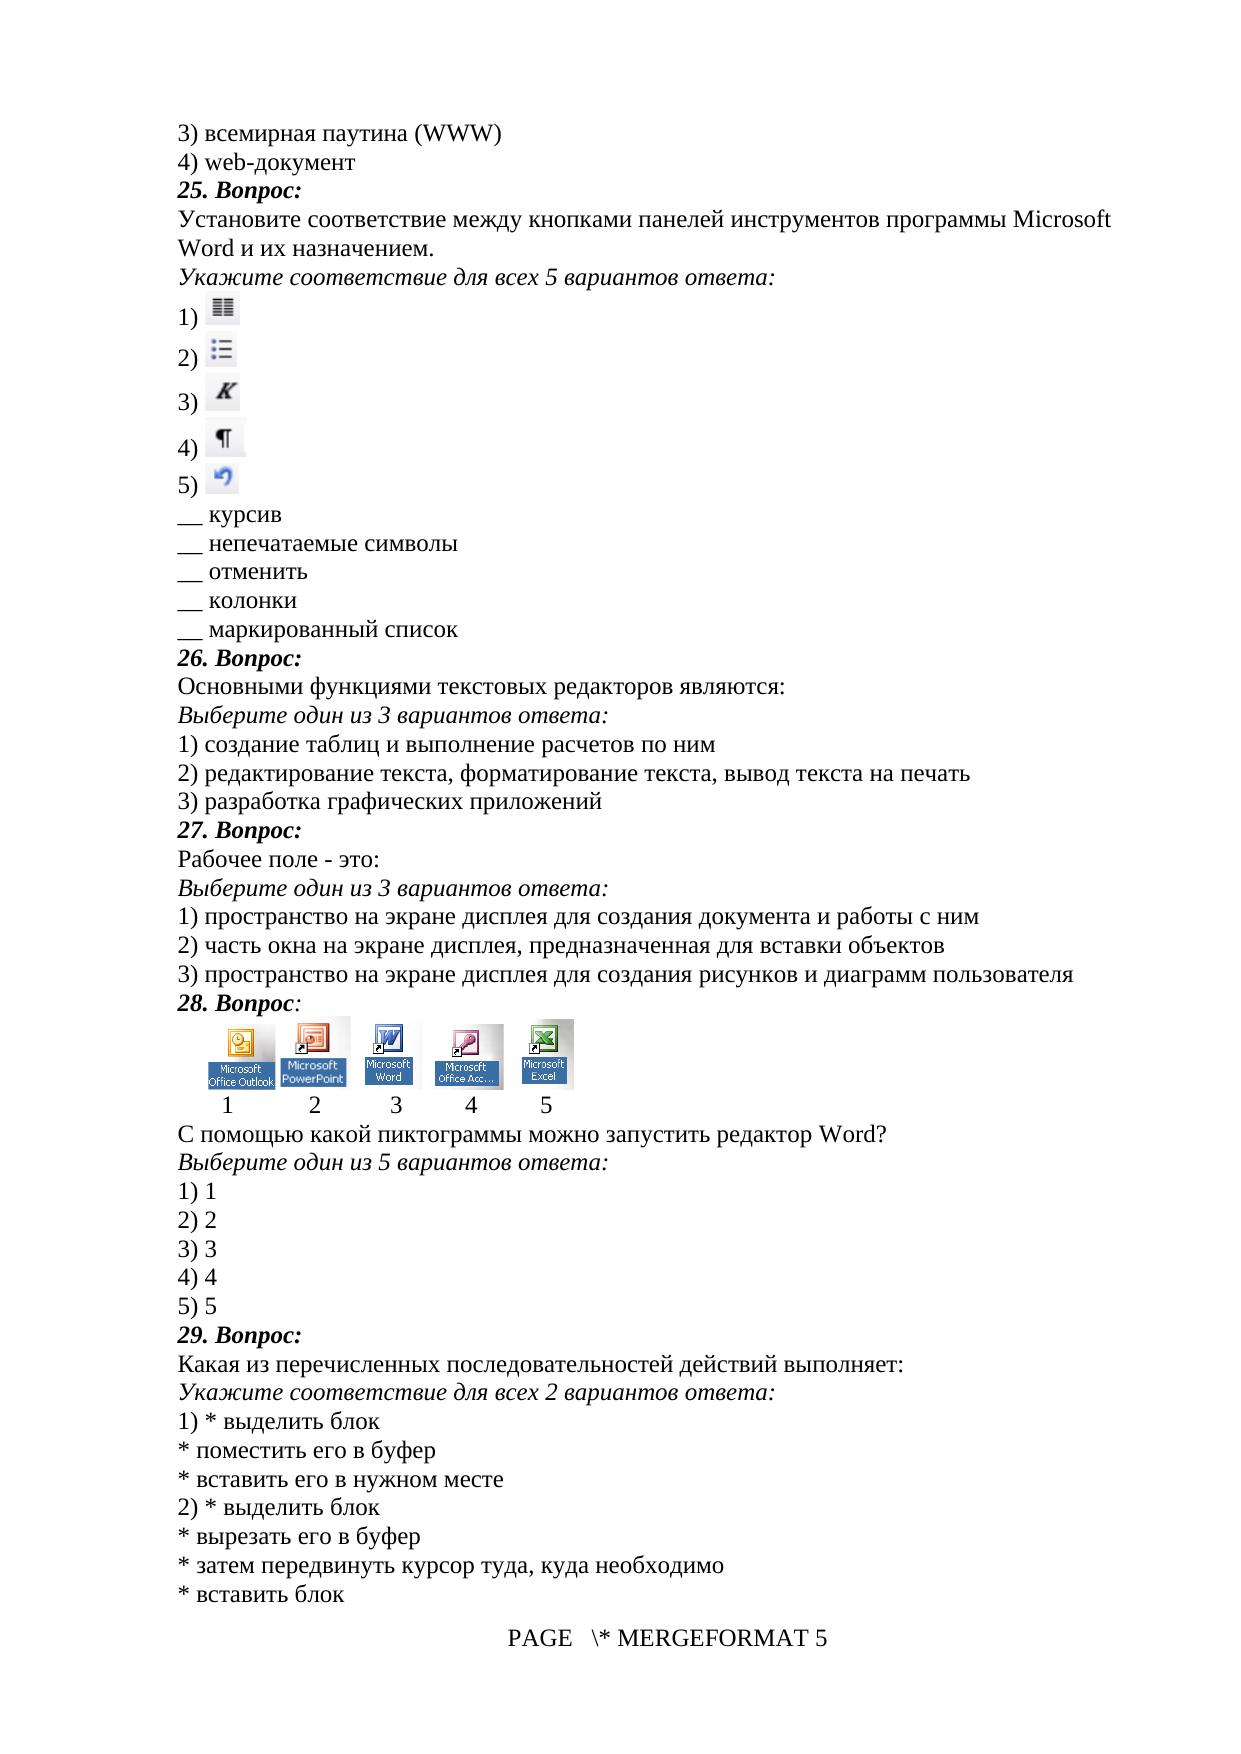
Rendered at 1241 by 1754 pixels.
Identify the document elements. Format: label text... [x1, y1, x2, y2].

text * вырезать его в буфер [177, 1521, 1152, 1550]
text 29. Вопрос: [177, 1320, 1152, 1349]
text __ колонки [177, 585, 1152, 614]
text 3) [177, 372, 1152, 416]
text 4) web-документ [177, 147, 1152, 176]
text Установите соответствие между кнопками панелей инструментов программы Microsoft Word и их назначением. [177, 204, 1152, 262]
text 26. Вопрос: [177, 643, 1152, 671]
text 1) пространство на экране дисплея для создания документа и работы с ним [177, 901, 1152, 930]
text * затем передвинуть курсор туда, куда необходимо [177, 1550, 1152, 1579]
text 3) пространство на экране дисплея для создания рисунков и диаграмм пользователя [177, 959, 1152, 988]
text С помощью какой пиктограммы можно запустить редактор Word? [177, 1119, 1152, 1147]
text 1) [177, 291, 1152, 330]
text 25. Вопрос: [177, 176, 1152, 204]
text Какая из перечисленных последовательностей действий выполняет: [177, 1349, 1152, 1377]
text 1) создание таблиц и выполнение расчетов по ним [177, 729, 1152, 758]
text 3) всемирная паутина (WWW) [177, 118, 1152, 147]
text 2) [177, 330, 1152, 372]
text Укажите соответствие для всех 2 вариантов ответа: [177, 1377, 1152, 1406]
text * вставить его в нужном месте [177, 1464, 1152, 1492]
text 3) разработка графических приложений [177, 786, 1152, 815]
picture [356, 1021, 423, 1090]
text Выберите один из 3 вариантов ответа: [177, 700, 1152, 729]
text 3) 3 [177, 1234, 1152, 1262]
text 4) 4 [177, 1262, 1152, 1291]
text 28. Вопрос: [177, 988, 1152, 1016]
text 5) [177, 462, 1152, 499]
text 1) * выделить блок [177, 1406, 1152, 1435]
text 2) * выделить блок [177, 1492, 1152, 1521]
text Укажите соответствие для всех 5 вариантов ответа: [177, 262, 1152, 291]
text 2) редактирование текста, форматирование текста, вывод текста на печать [177, 758, 1152, 786]
text __ маркированный список [177, 614, 1152, 643]
picture [208, 1016, 351, 1090]
text __ курсив [177, 499, 1152, 528]
text Выберите один из 3 вариантов ответа: [177, 873, 1152, 901]
text 2) часть окна на экране дисплея, предназначенная для вставки объектов [177, 930, 1152, 959]
text Основными функциями текстовых редакторов являются: [177, 671, 1152, 700]
text 1 2 3 4 5 [177, 1090, 1152, 1119]
text 1) 1 [177, 1176, 1152, 1205]
text 27. Вопрос: [177, 815, 1152, 844]
text 2) 2 [177, 1205, 1152, 1234]
text 5) 5 [177, 1291, 1152, 1320]
text __ непечатаемые символы [177, 528, 1152, 556]
picture [510, 1019, 574, 1090]
text * поместить его в буфер [177, 1435, 1152, 1464]
text Рабочее поле - это: [177, 844, 1152, 873]
text __ отменить [177, 556, 1152, 585]
text Выберите один из 5 вариантов ответа: [177, 1147, 1152, 1176]
text 4) [177, 416, 1152, 462]
picture [428, 1024, 504, 1090]
text * вставить блок [177, 1579, 1152, 1607]
